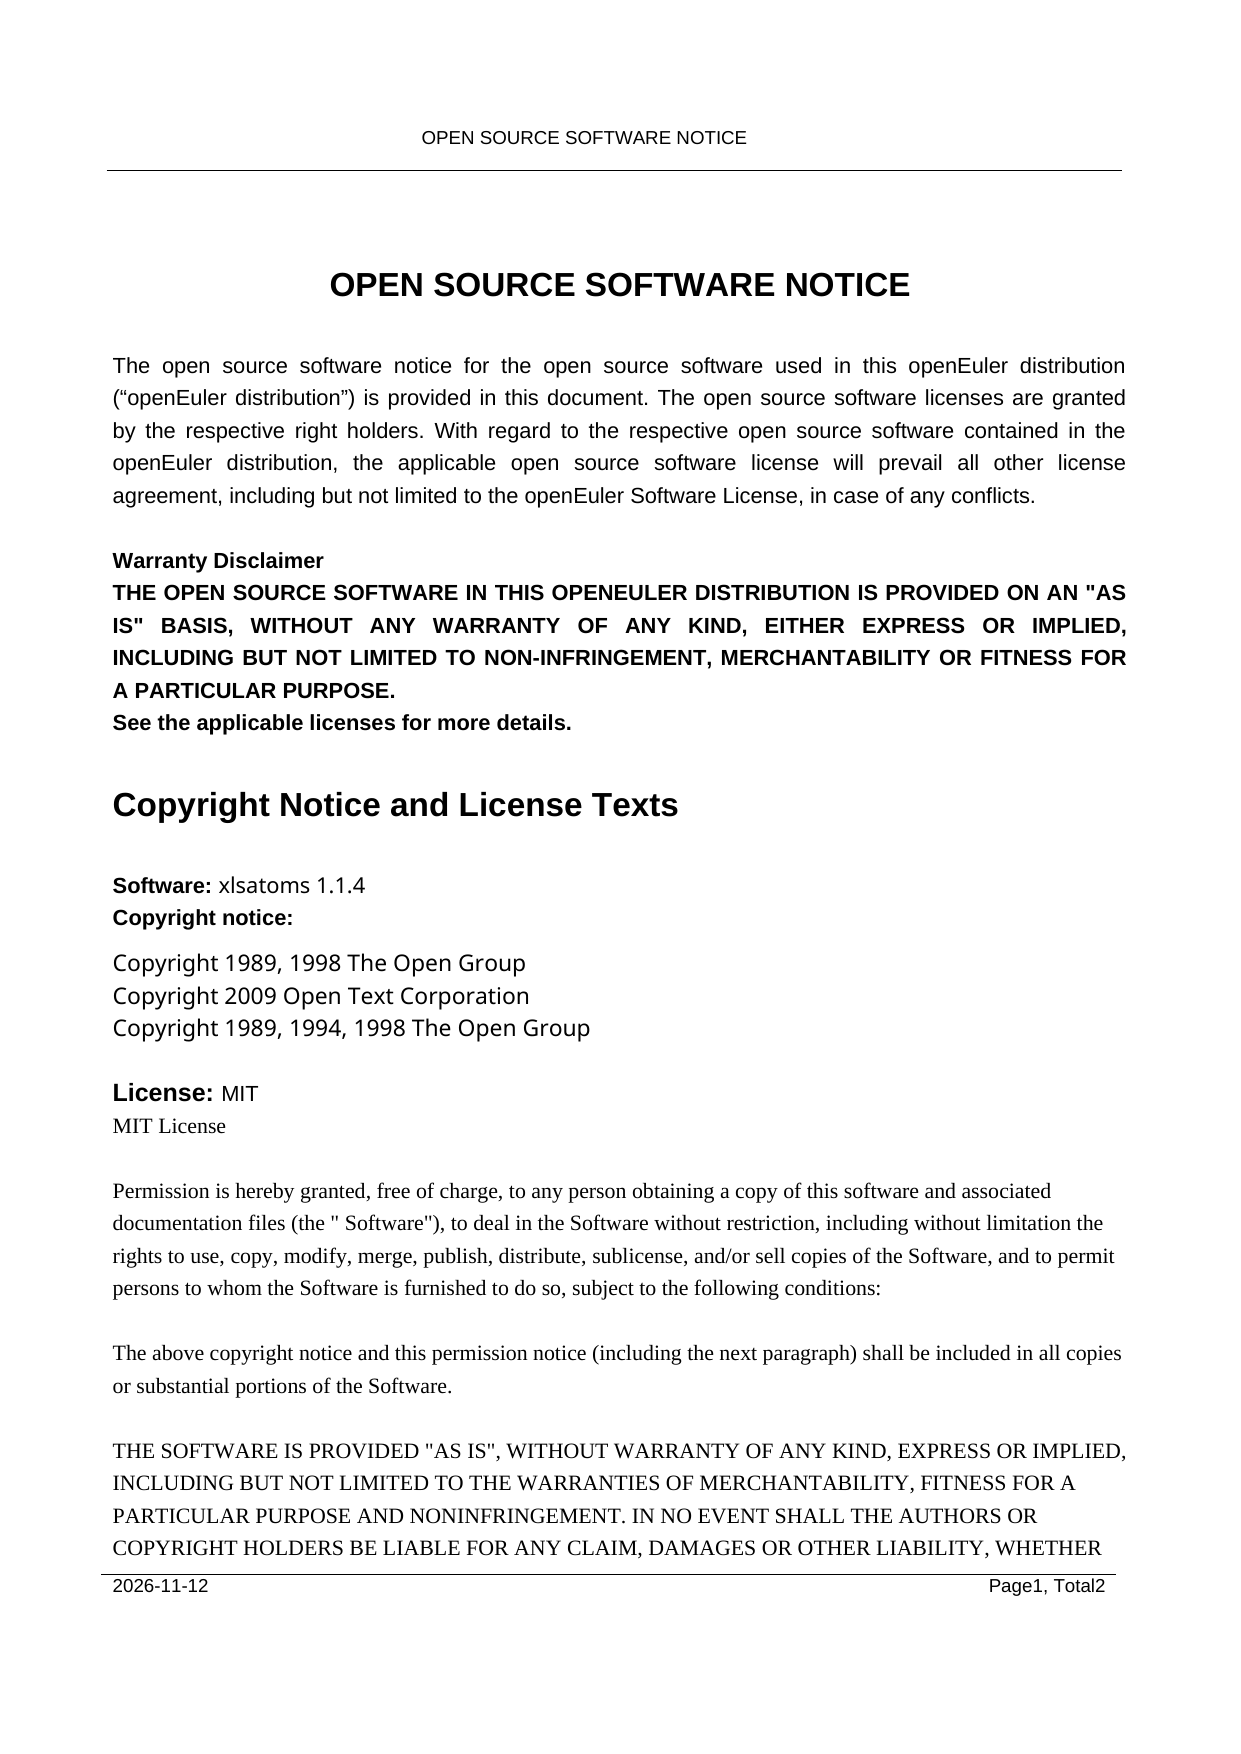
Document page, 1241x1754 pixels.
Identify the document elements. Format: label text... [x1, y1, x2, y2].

text Copyright 1989, 1998 The Open Group Copyright 2009 Open Text Corporation Copyright 1989, 1994, 1998 The Open Group [112, 947, 1128, 1077]
text The open source software notice for the open source software used in this openEuler distribution (“openEuler distribution”) is provided in this document. The open source software licenses are granted by the respective right holders. With regard to the respective open source software contained in the openEuler distribution, the applicable open source software license will prevail all other license agreement, including but not limited to the openEuler Software License, in case of any conflicts. [112, 349, 1128, 511]
title Software: xlsatoms 1.1.4 [112, 869, 1128, 901]
text THE OPEN SOURCE SOFTWARE IN THIS OPENEULER DISTRIBUTION IS PROVIDED ON AN "AS IS" BASIS, WITHOUT ANY WARRANTY OF ANY KIND, EITHER EXPRESS OR IMPLIED, INCLUDING BUT NOT LIMITED TO NON-INFRINGEMENT, MERCHANTABILITY OR FITNESS FOR A PARTICULAR PURPOSE. See the applicable licenses for more details. [112, 576, 1128, 739]
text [112, 1109, 1128, 1564]
text Warranty Disclaimer [112, 544, 1128, 576]
text Copyright Notice and License Texts [112, 771, 1128, 836]
text License: MIT [112, 1077, 1128, 1109]
text Copyright notice: [112, 901, 1128, 934]
text OPEN SOURCE SOFTWARE NOTICE [112, 251, 1128, 316]
